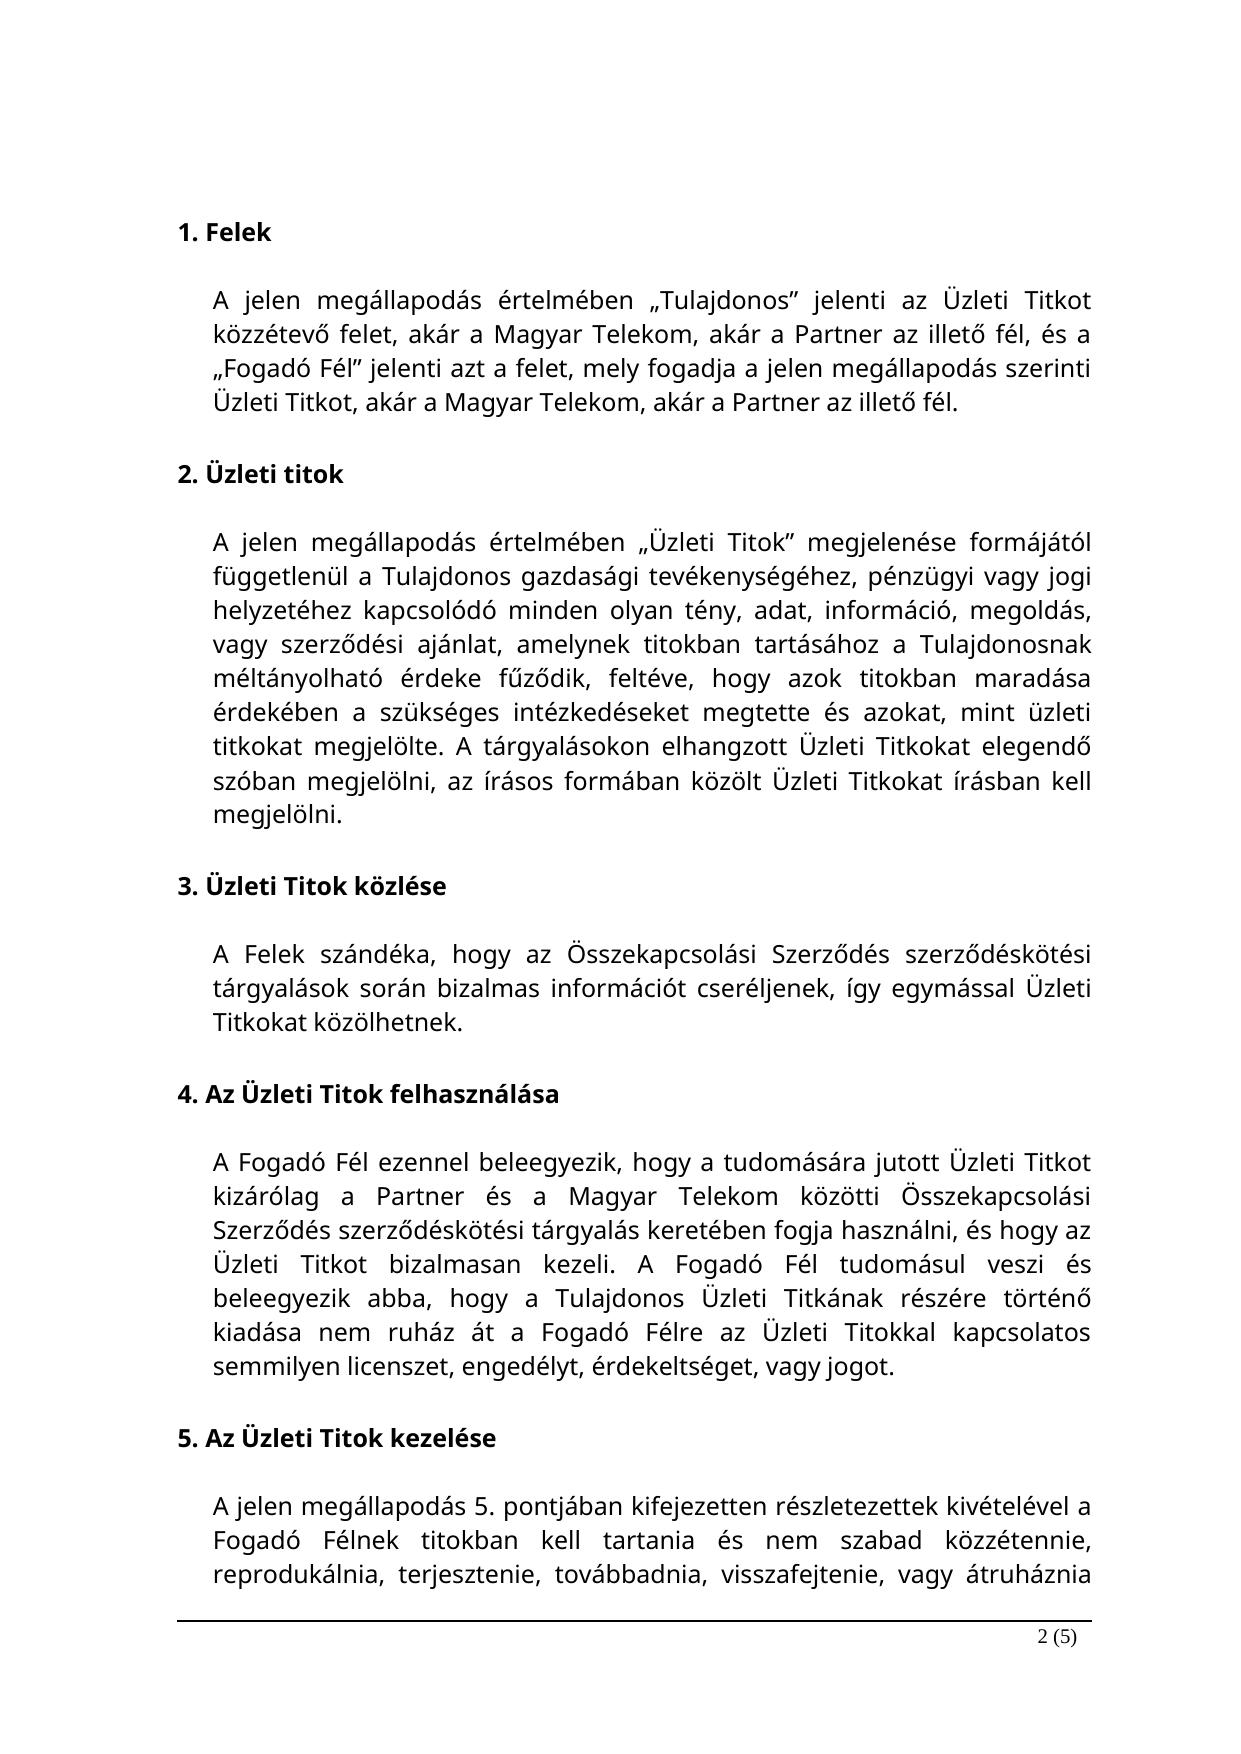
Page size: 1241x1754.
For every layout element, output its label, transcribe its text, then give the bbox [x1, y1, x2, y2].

text A jelen megállapodás értelmében „Tulajdonos” jelenti az Üzleti Titkot közzétevő felet, akár a Magyar Telekom, akár a Partner az illető fél, és a „Fogadó Fél” jelenti azt a felet, mely fogadja a jelen megállapodás szerinti Üzleti Titkot, akár a Magyar Telekom, akár a Partner az illető fél. [195, 249, 1092, 419]
subtitle 5. Az Üzleti Titok kezelése [177, 1421, 1092, 1455]
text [195, 1455, 1092, 1591]
subtitle 3. Üzleti Titok közlése [177, 869, 1092, 903]
text A Fogadó Fél ezennel beleegyezik, hogy a tudomására jutott Üzleti Titkot kizárólag a Partner és a Magyar Telekom közötti Összekapcsolási Szerződés szerződéskötési tárgyalás keretében fogja használni, és hogy az Üzleti Titkot bizalmasan kezeli. A Fogadó Fél tudomásul veszi és beleegyezik abba, hogy a Tulajdonos Üzleti Titkának részére történő kiadása nem ruház át a Fogadó Félre az Üzleti Titokkal kapcsolatos semmilyen licenszet, engedélyt, érdekeltséget, vagy jogot. [195, 1111, 1092, 1383]
subtitle 4. Az Üzleti Titok felhasználása [177, 1077, 1092, 1111]
subtitle 1. Felek [177, 215, 1092, 249]
text A Felek szándéka, hogy az Összekapcsolási Szerződés szerződéskötési tárgyalások során bizalmas információt cseréljenek, így egymással Üzleti Titkokat közölhetnek. [195, 903, 1092, 1039]
subtitle 2. Üzleti titok [177, 457, 1092, 491]
text A jelen megállapodás értelmében „Üzleti Titok” megjelenése formájától függetlenül a Tulajdonos gazdasági tevékenységéhez, pénzügyi vagy jogi helyzetéhez kapcsolódó minden olyan tény, adat, információ, megoldás, vagy szerződési ajánlat, amelynek titokban tartásához a Tulajdonosnak méltányolható érdeke fűződik, feltéve, hogy azok titokban maradása érdekében a szükséges intézkedéseket megtette és azokat, mint üzleti titkokat megjelölte. A tárgyalásokon elhangzott Üzleti Titkokat elegendő szóban megjelölni, az írásos formában közölt Üzleti Titkokat írásban kell megjelölni. [195, 491, 1092, 831]
